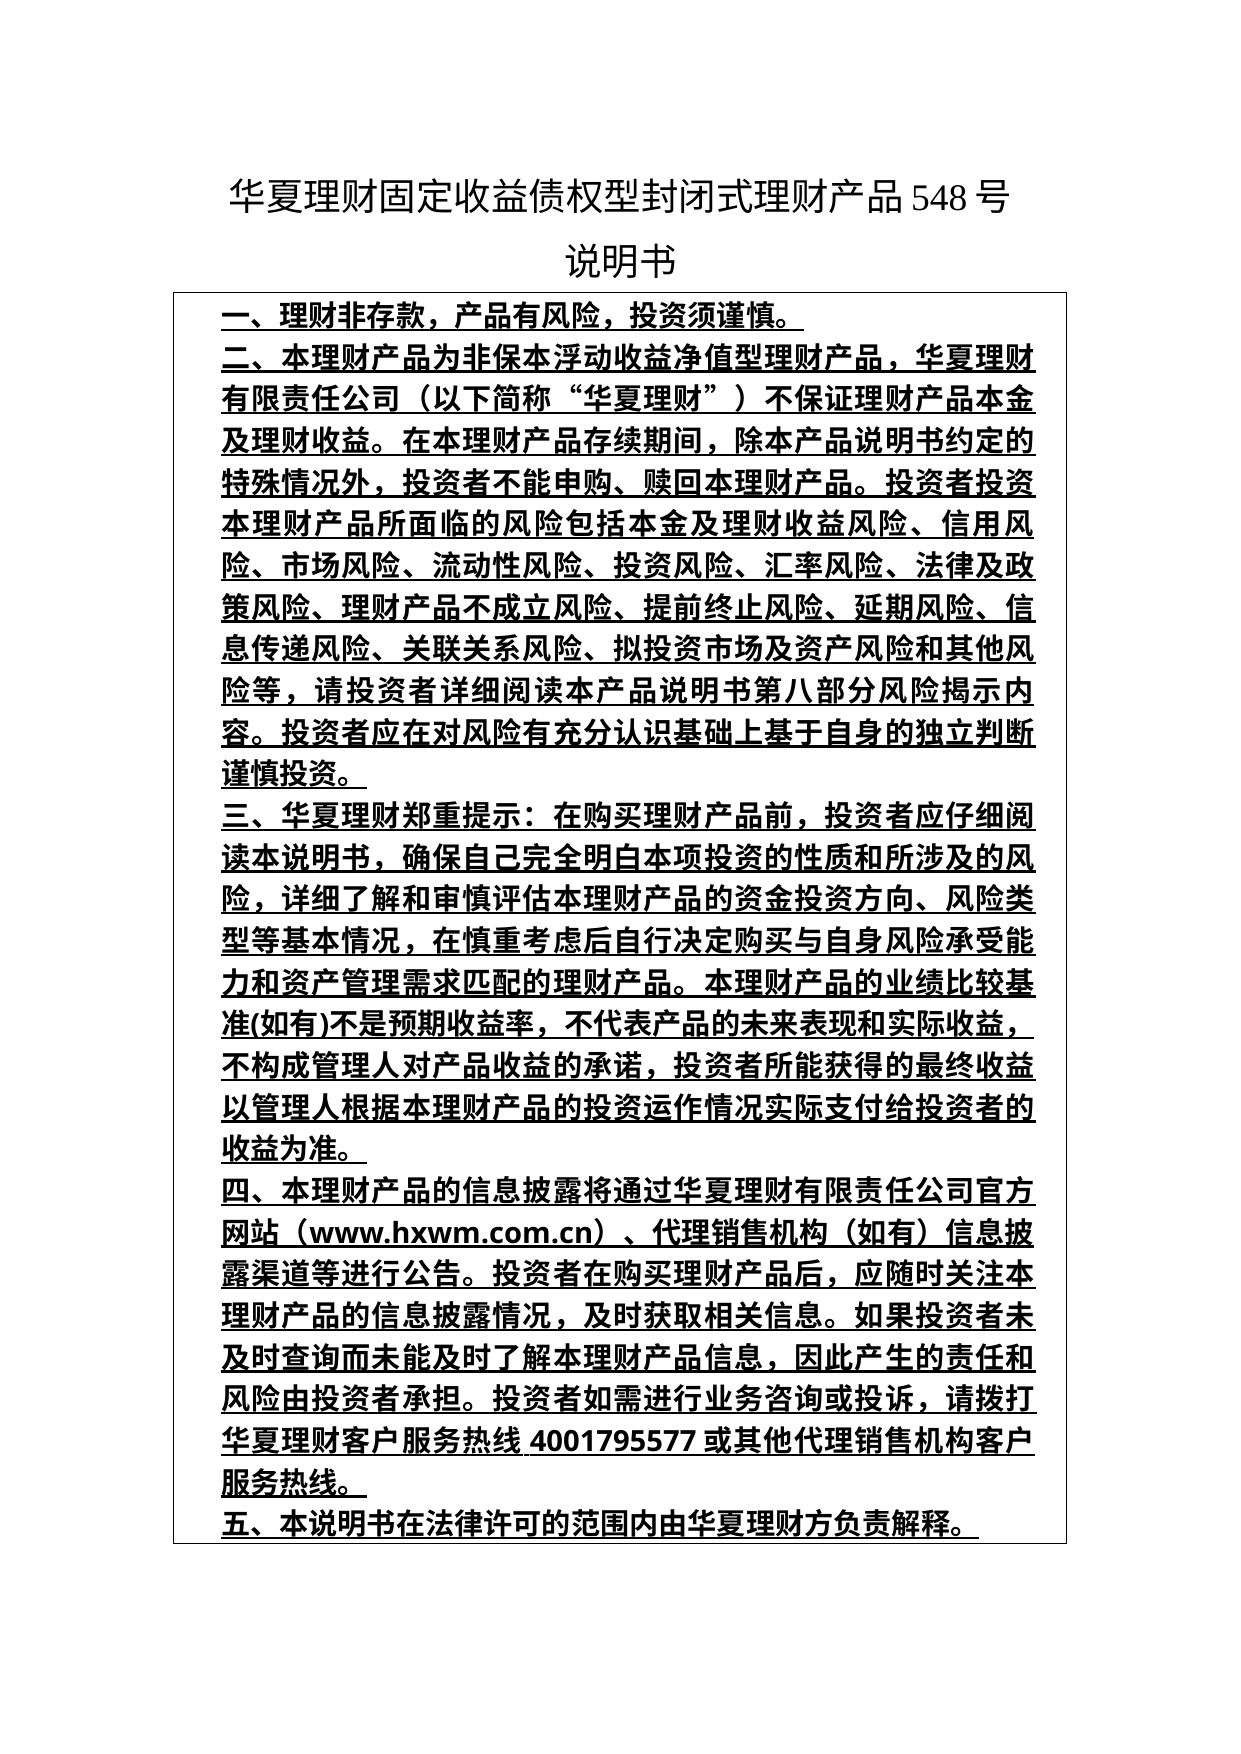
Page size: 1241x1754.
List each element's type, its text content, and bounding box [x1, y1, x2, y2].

text 说明书 [187, 227, 1053, 292]
text 华夏理财固定收益债权型封闭式理财产品548号 [187, 162, 1053, 227]
table_header 一、理财非存款，产品有风险，投资须谨慎。 二、本理财产品为非保本浮动收益净值型理财产品，华夏理财有限责任公司（以下简称“华夏理财”）不保证理财产品本金及理财收益。在本理财产品存续期间，除本产品说明书约定的特殊情况外，投资者不能申购、赎回本理财产品。投资者投资本理财产品所面临的风险包括本金及理财收益风险、信用风险、市场风险、流动性风险、投资风险、汇率风险、法律及政策风险、理财产品不成立风险、提前终止风险、延期风险、信息传递风险、关联关系风险、拟投资市场及资产风险和其他风险等，请投资者详细阅读本产品说明书第八部分风险揭示内容。投资者应在对风险有充分认识基础上基于自身的独立判断谨慎投资。 三、华夏理财郑重提示：在购买理财产品前，投资者应仔细阅读本说明书，确保自己完全明白本项投资的性质和所涉及的风险，详细了解和审慎评估本理财产品的资金投资方向、风险类型等基本情况，在慎重考虑后自行决定购买与自身风险承受能力和资产管理需求匹配的理财产品。本理财产品的业绩比较基准(如有)不是预期收益率，不代表产品的未来表现和实际收益，不构成管理人对产品收益的承诺，投资者所能获得的最终收益以管理人根据本理财产品的投资运作情况实际支付给投资者的收益为准。 四、本理财产品的信息披露将通过华夏理财有限责任公司官方网站（www.hxwm.com.cn）、代理销售机构（如有）信息披露渠道等进行公告。投资者在购买理财产品后，应随时关注本理财产品的信息披露情况，及时获取相关信息。如果投资者未及时查询而未能及时了解本理财产品信息，因此产生的责任和风险由投资者承担。投资者如需进行业务咨询或投诉，请拨打华夏理财客户服务热线4001795577或其他代理销售机构客户服务热线。 五、本说明书在法律许可的范围内由华夏理财方负责解释。 [174, 293, 1066, 1543]
